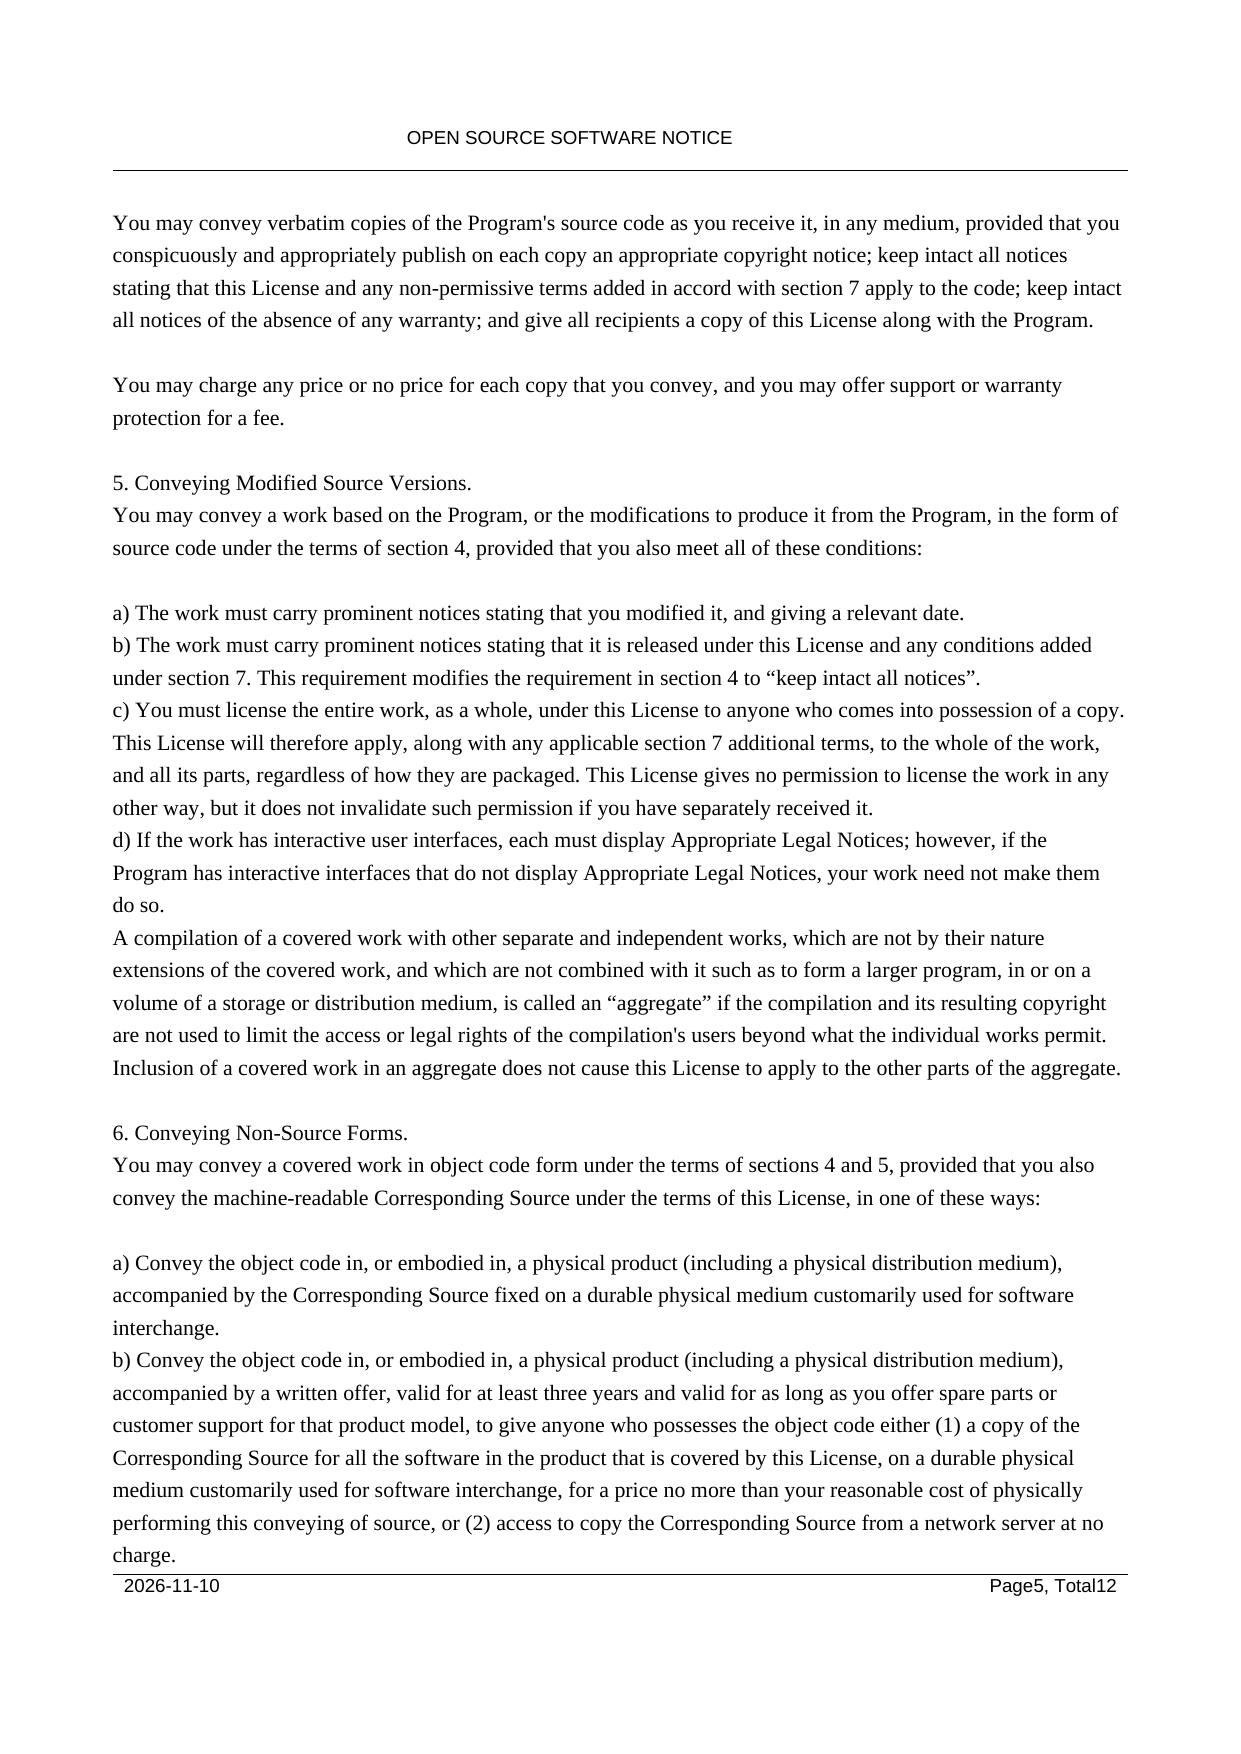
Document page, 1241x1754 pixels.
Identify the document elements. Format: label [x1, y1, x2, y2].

text [112, 206, 1128, 1571]
